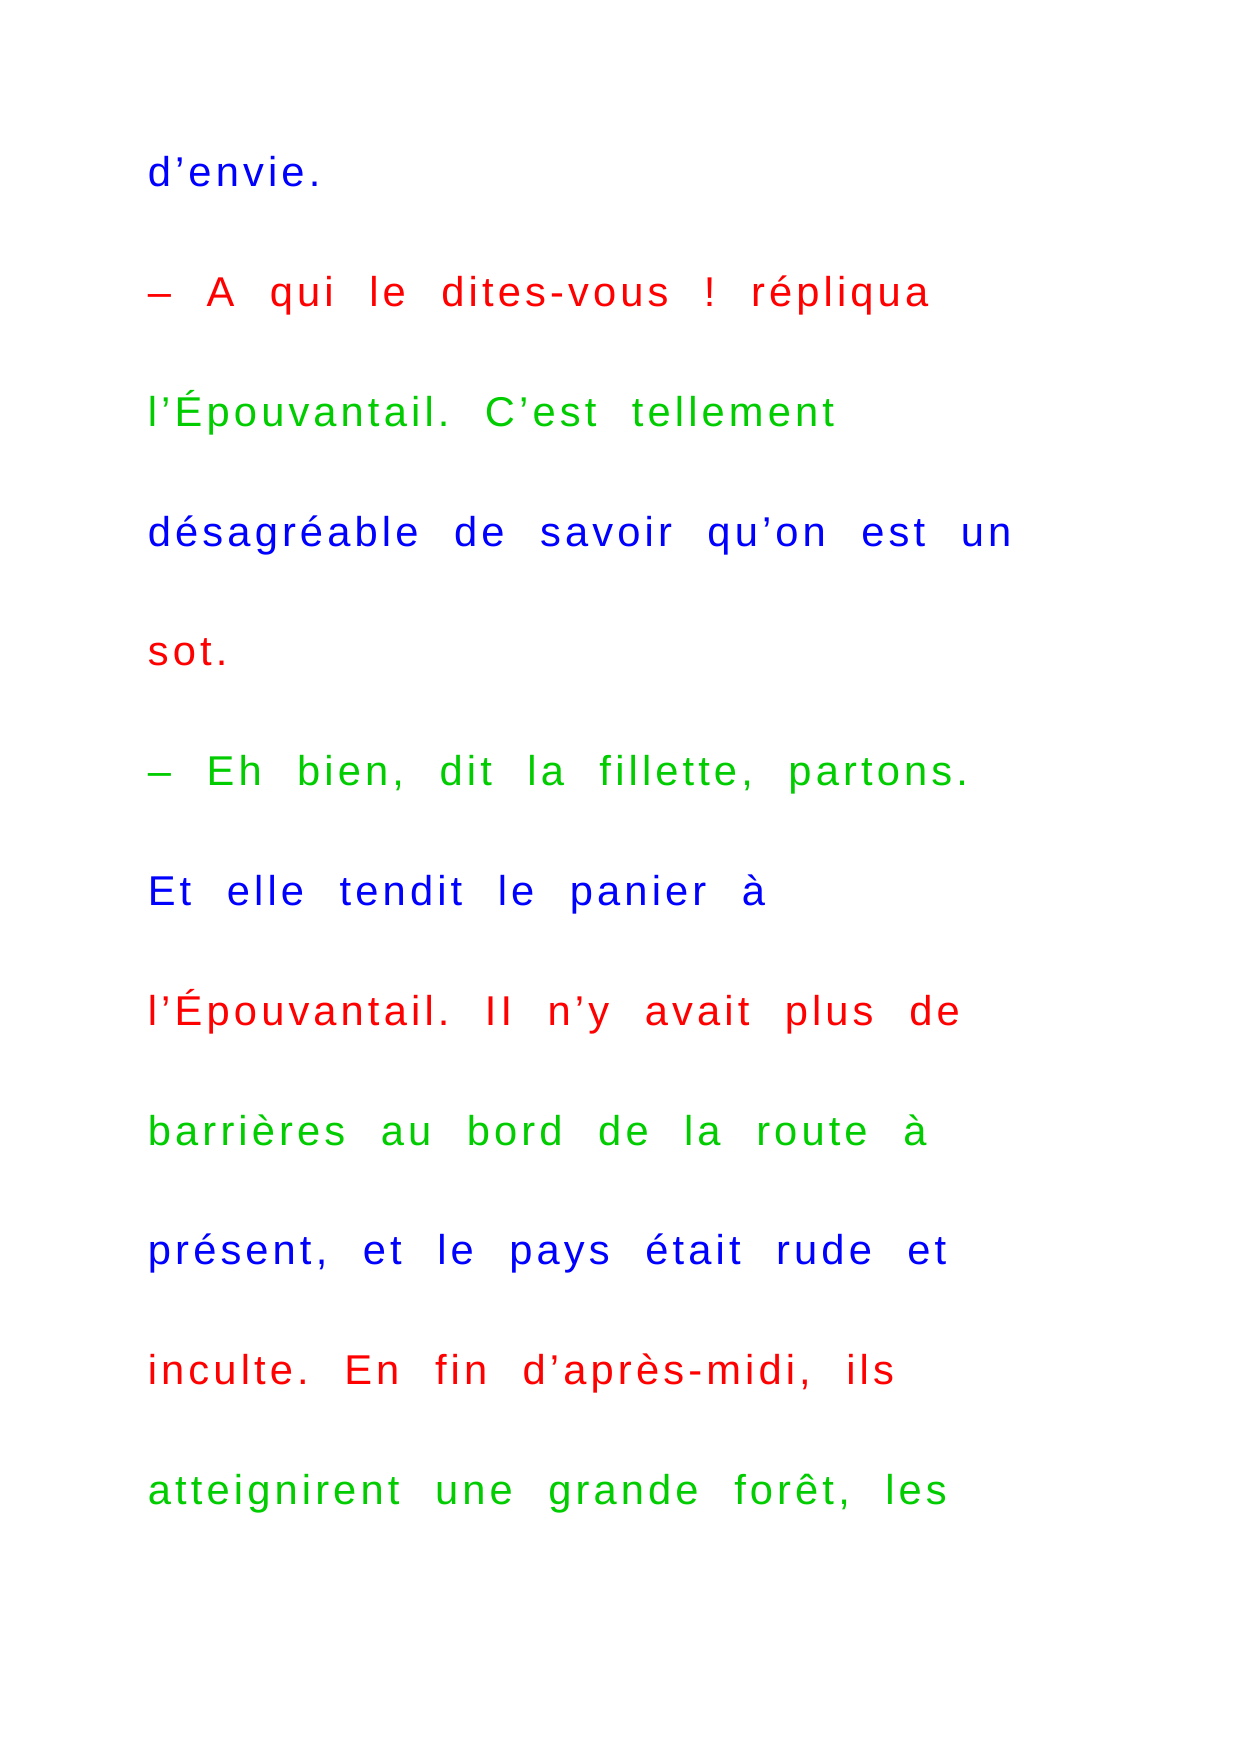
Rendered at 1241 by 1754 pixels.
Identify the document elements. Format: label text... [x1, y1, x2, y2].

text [148, 866, 1093, 1513]
text – A qui le dites-vous ! répliqua l’Épouvantail. C’est tellement désagréable de savoir qu’on est un sot. [148, 267, 1093, 675]
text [148, 148, 1093, 196]
text – Eh bien, dit la fillette, partons. [148, 747, 1093, 794]
